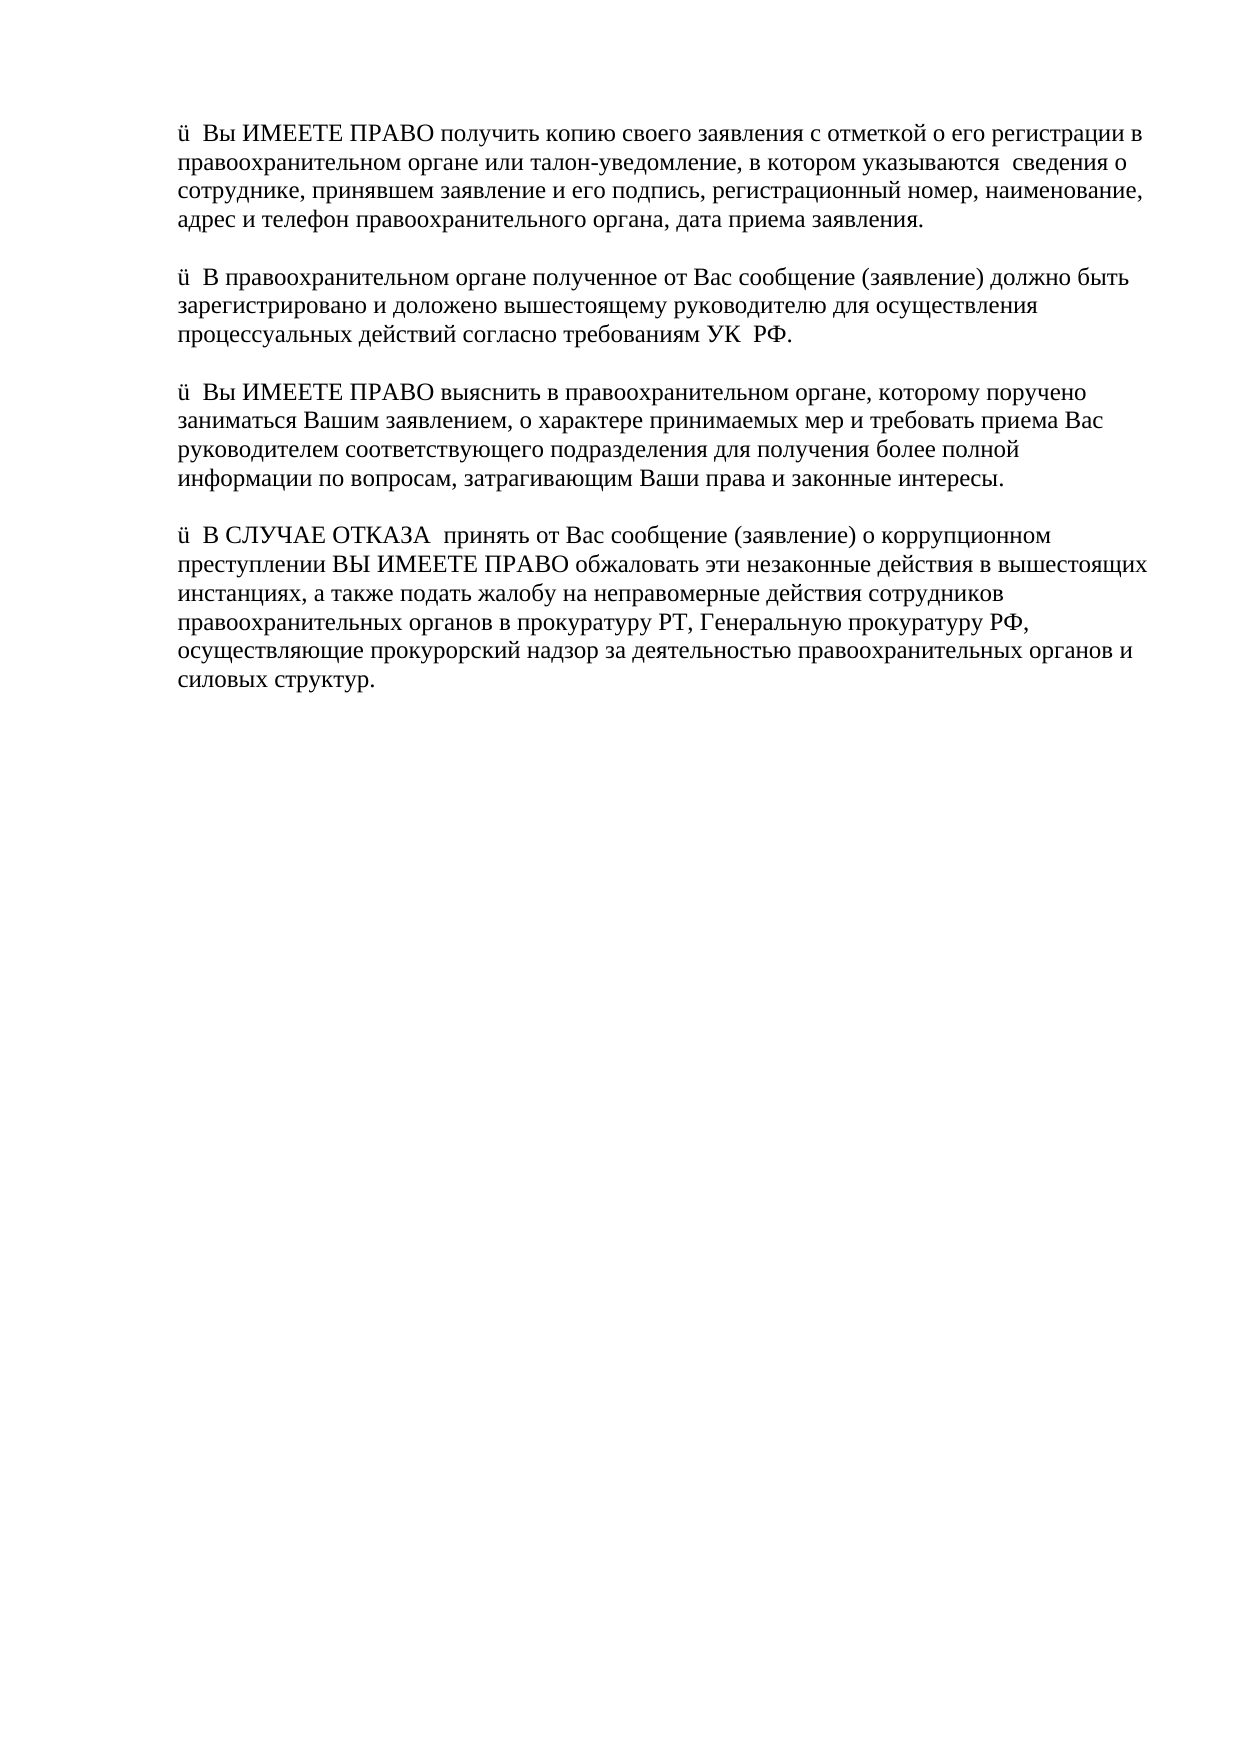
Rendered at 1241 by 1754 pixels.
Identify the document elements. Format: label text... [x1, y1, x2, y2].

text ü Вы ИМЕЕТЕ ПРАВО получить копию своего заявления с отметкой о его регистрации в правоохранительном органе или талон-уведомление, в котором указываются сведения о сотруднике, принявшем заявление и его подпись, регистрационный номер, наименование, адрес и телефон правоохранительного органа, дата приема заявления. [177, 118, 1152, 233]
text ü В СЛУЧАЕ ОТКАЗА принять от Вас сообщение (заявление) о коррупционном преступлении ВЫ ИМЕЕТЕ ПРАВО обжаловать эти незаконные действия в вышестоящих инстанциях, а также подать жалобу на неправомерные действия сотрудников правоохранительных органов в прокуратуру РТ, Генеральную прокуратуру РФ, осуществляющие прокурорский надзор за деятельностью правоохранительных органов и силовых структур. [177, 521, 1152, 693]
text ü В правоохранительном органе полученное от Вас сообщение (заявление) должно быть зарегистрировано и доложено вышестоящему руководителю для осуществления процессуальных действий согласно требованиям УК РФ. [177, 262, 1152, 348]
text ü Вы ИМЕЕТЕ ПРАВО выяснить в правоохранительном органе, которому поручено заниматься Вашим заявлением, о характере принимаемых мер и требовать приема Вас руководителем соответствующего подразделения для получения более полной информации по вопросам, затрагивающим Ваши права и законные интересы. [177, 377, 1152, 492]
